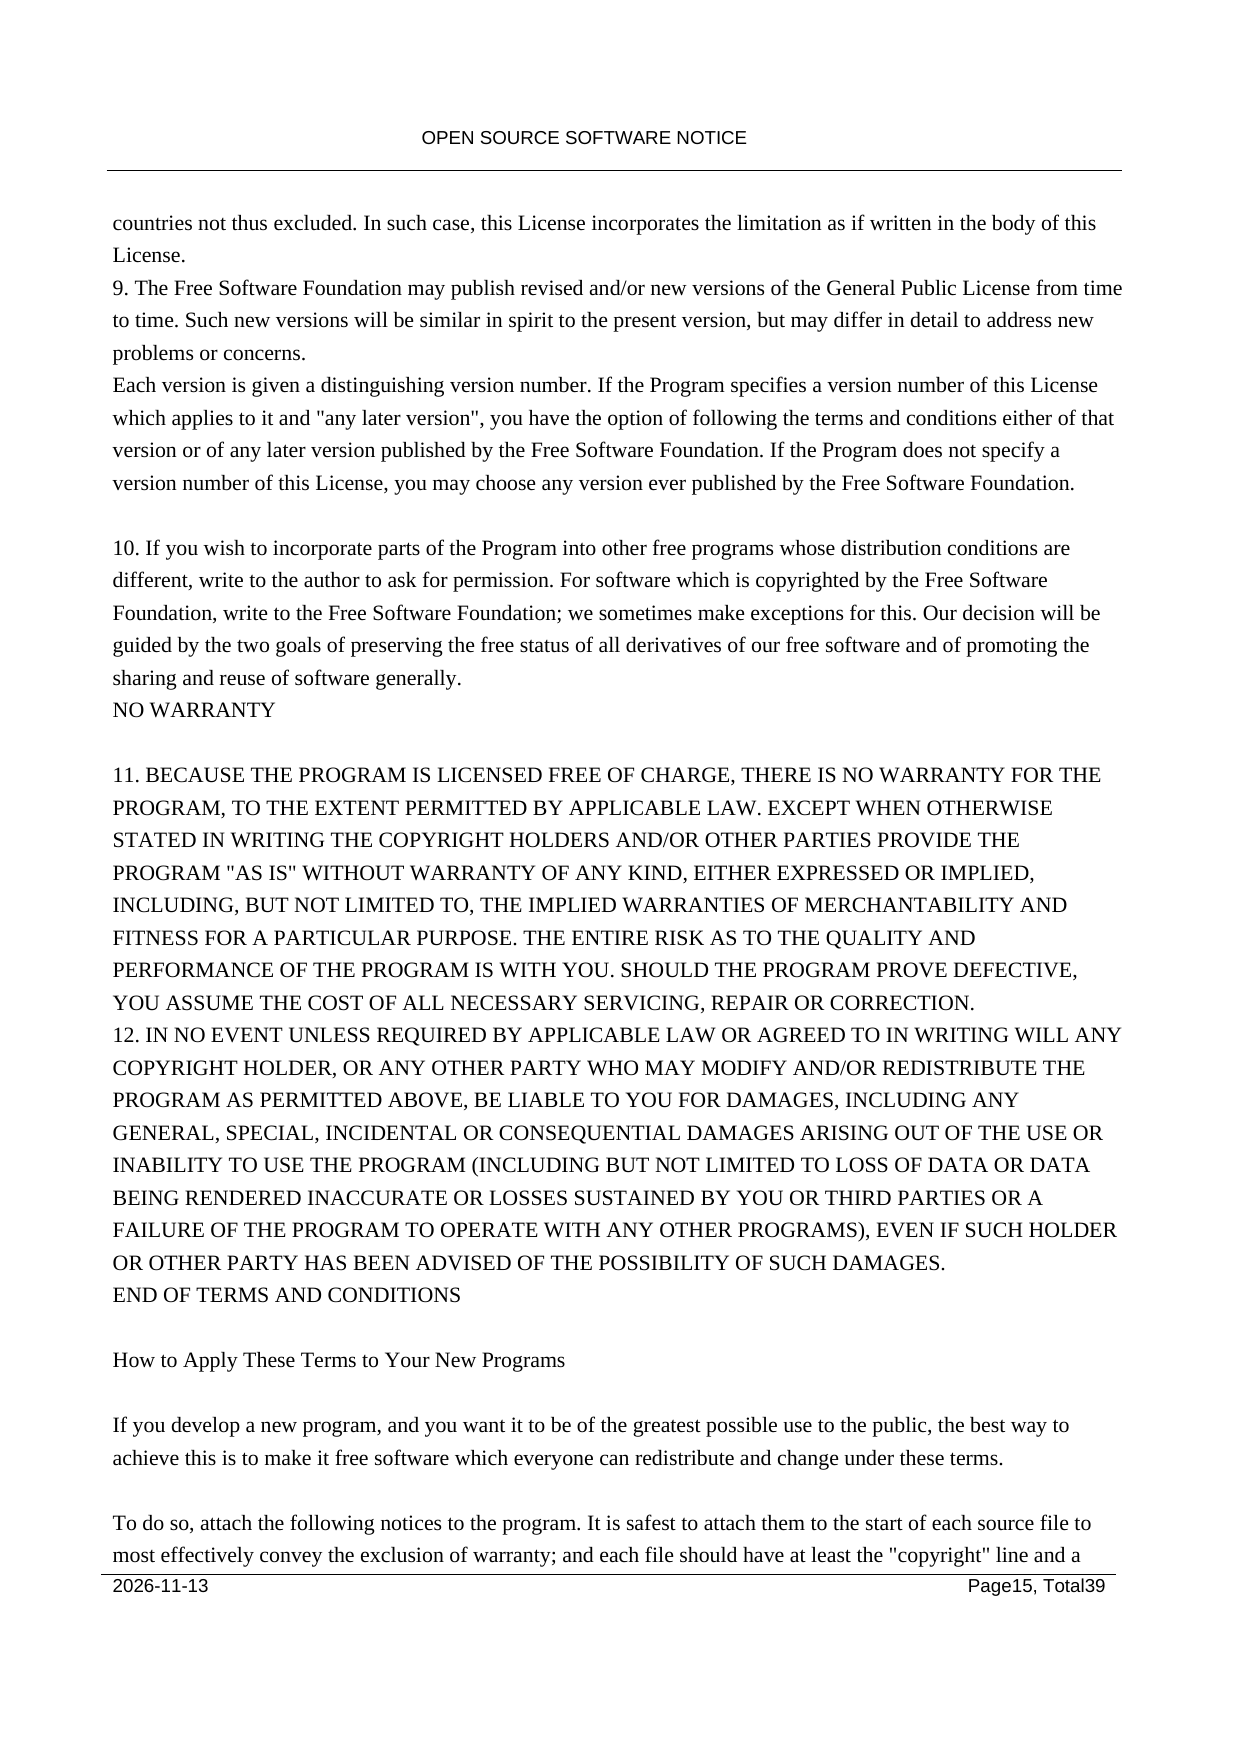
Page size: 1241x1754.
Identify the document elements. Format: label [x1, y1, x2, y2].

text [112, 206, 1128, 1571]
